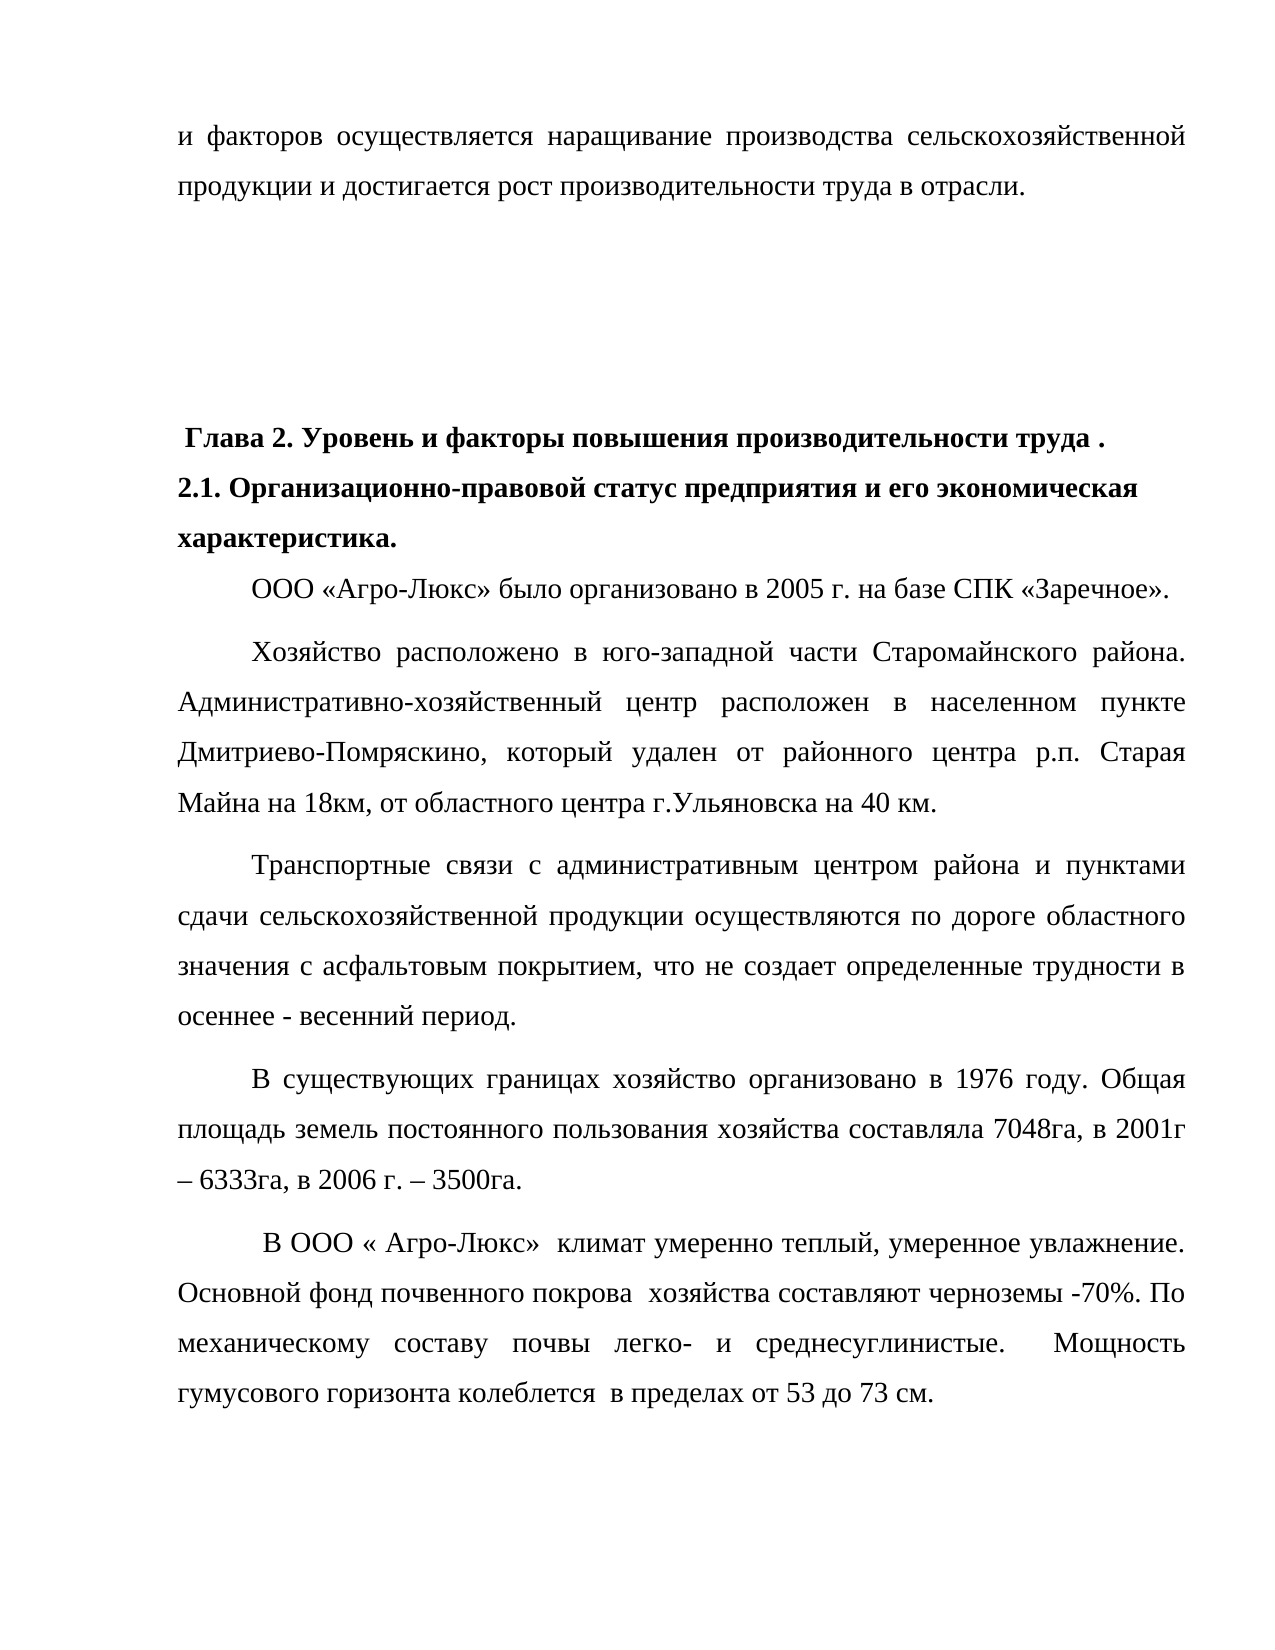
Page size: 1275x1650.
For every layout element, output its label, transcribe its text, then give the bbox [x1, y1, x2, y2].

text 2.1. Организационно-правовой статус предприятия и его экономическая характеристика. [177, 470, 1186, 554]
text Глава 2. Уровень и факторы повышения производительности труда . [177, 420, 1186, 453]
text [177, 118, 1186, 202]
text Хозяйство расположено в юго-западной части Старомайнского района. Административно-хозяйственный центр расположен в населенном пункте Дмитриево-Помряскино, который удален от районного центра р.п. Старая Майна на 18км, от областного центра г.Ульяновска на . [177, 634, 1186, 818]
text В ООО « Агро-Люкс» климат умеренно теплый, умеренное увлажнение. Основной фонд почвенного покрова хозяйства составляют черноземы -70%. По механическому составу почвы легко- и среднесуглинистые. Мощность гумусового горизонта колеблется в пределах от 53 до . [177, 1225, 1186, 1409]
text Транспортные связи с административным центром района и пунктами сдачи сельскохозяйственной продукции осуществляются по дороге областного значения с асфальтовым покрытием, что не создает определенные трудности в осеннее - весенний период. [177, 847, 1186, 1032]
text В существующих границах хозяйство организовано в 1976 году. Общая площадь земель постоянного пользования хозяйства составляла 7048га, в 2001г – 6333га, в . – 3500га. [177, 1061, 1186, 1195]
text ООО «Агро-Люкс» было организовано в . на базе СПК «Заречное». [177, 571, 1186, 604]
